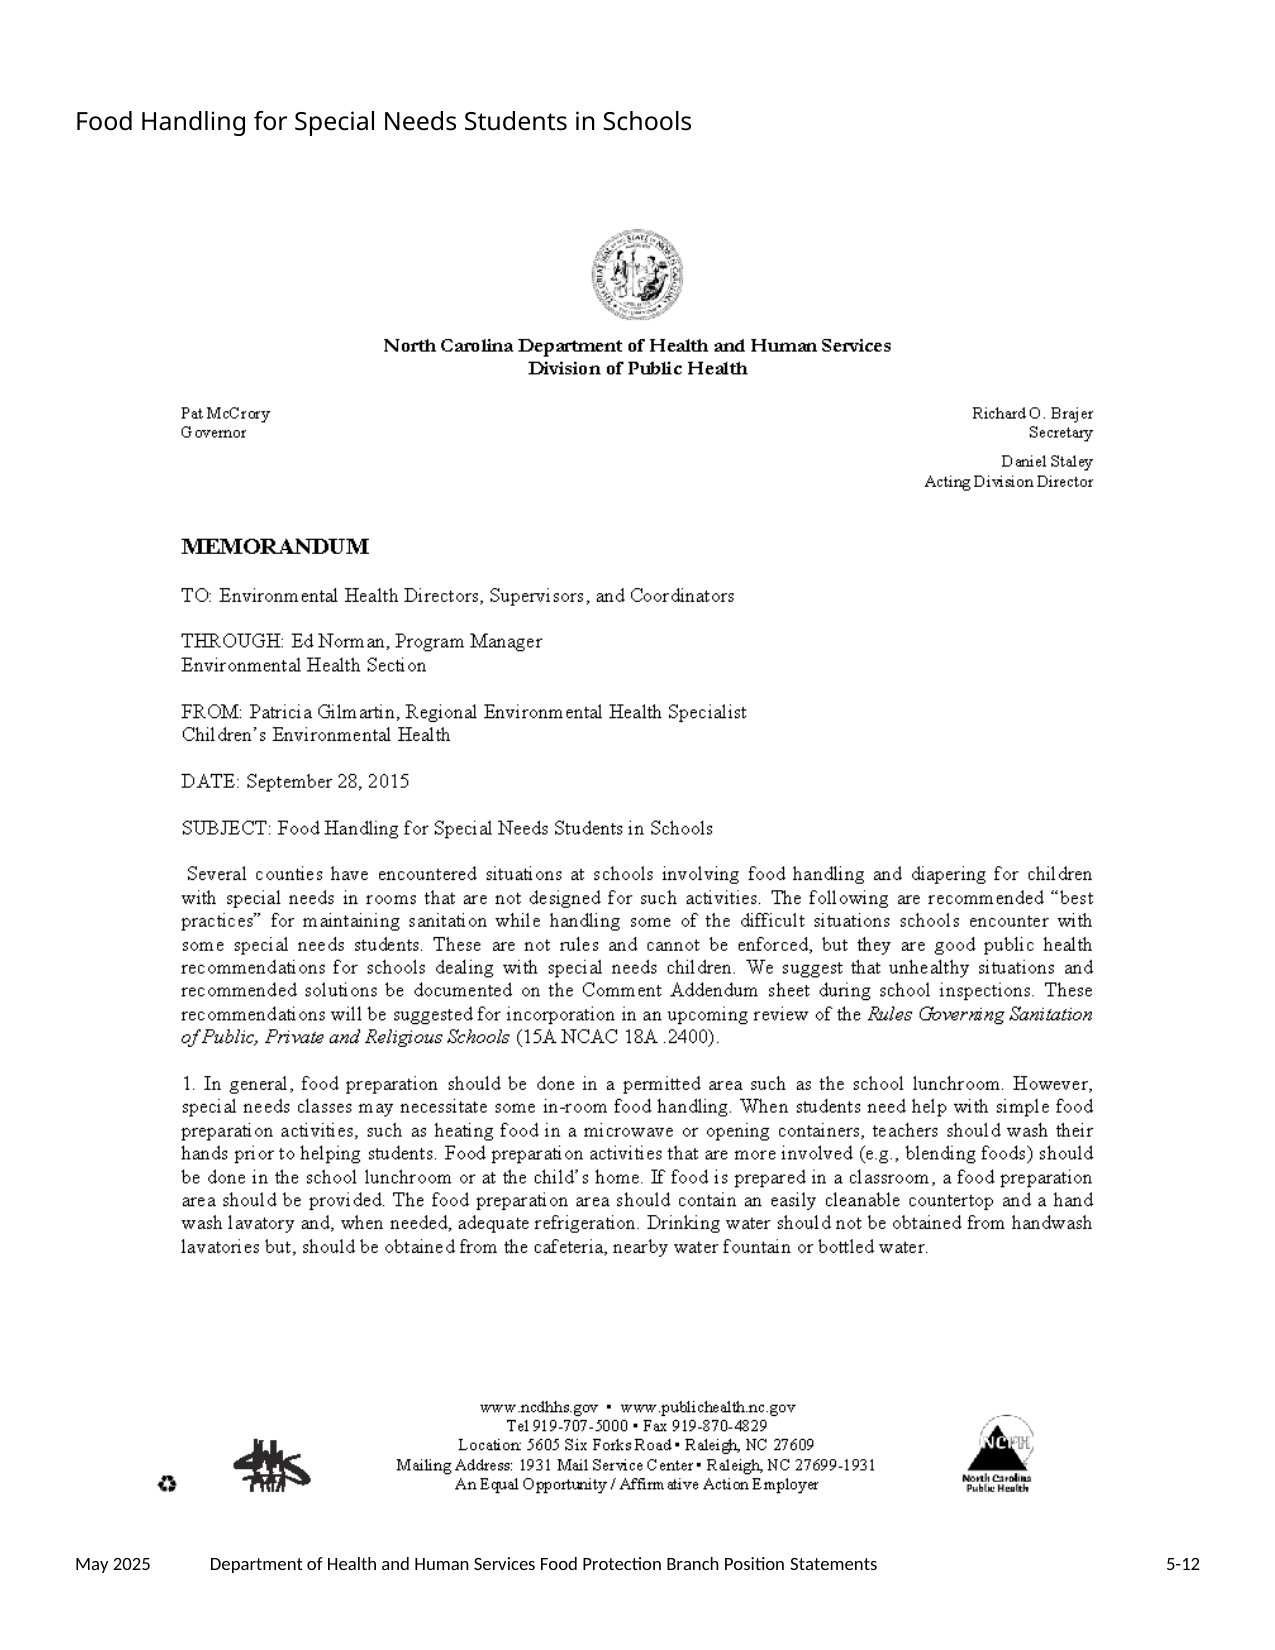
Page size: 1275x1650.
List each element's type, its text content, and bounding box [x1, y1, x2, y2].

picture [121, 195, 1154, 1530]
subtitle Food Handling for Special Needs Students in Schools [75, 104, 1200, 138]
